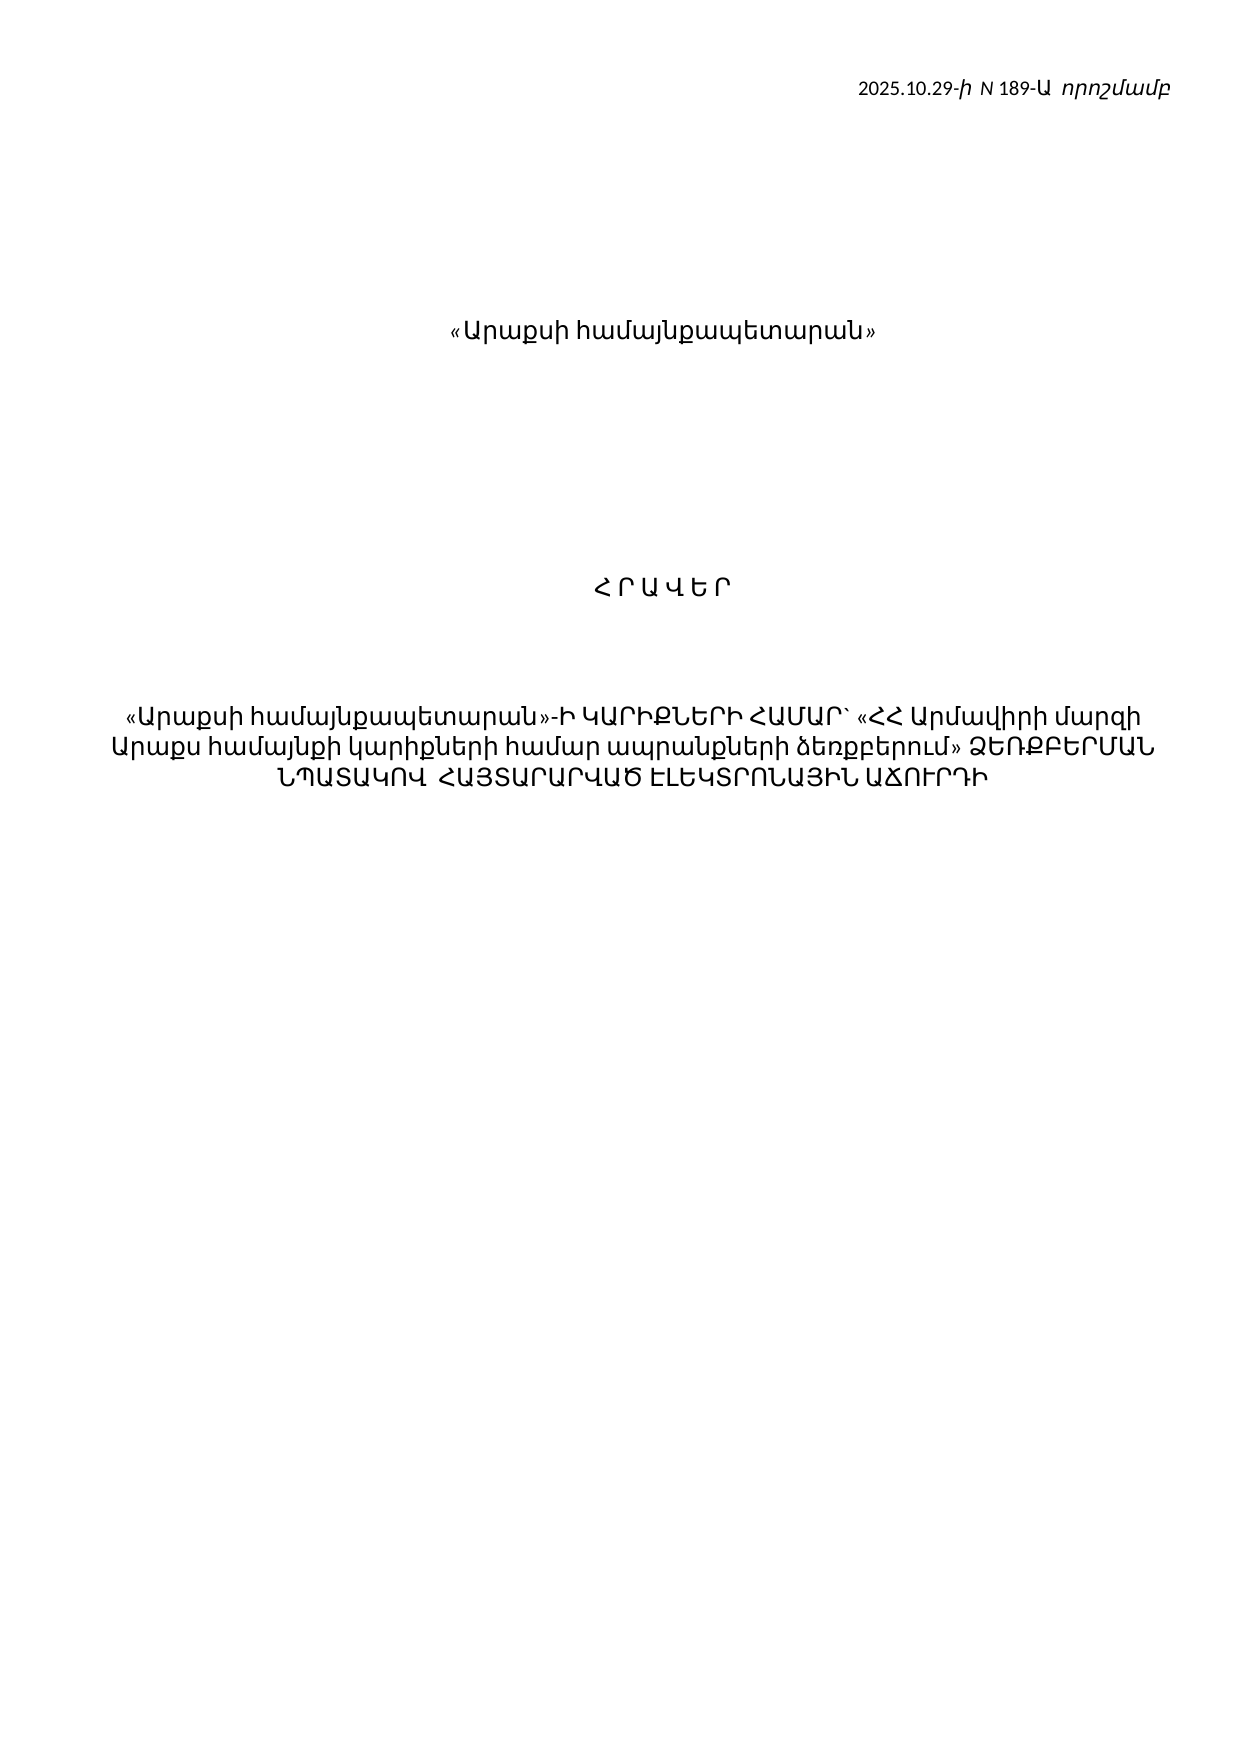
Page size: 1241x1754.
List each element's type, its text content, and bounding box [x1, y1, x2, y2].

text « Արաքսի համայնքապետարան» [94, 316, 1172, 346]
text 2025.10.29 -ի N 189-Ա որոշմամբ [94, 75, 1171, 100]
text «Արաքսի համայնքապետարան»-Ի ԿԱՐԻՔՆԵՐԻ ՀԱՄԱՐ` «ՀՀ Արմավիրի մարզի Արաքս համայնքի կարիքների համար ապրանքների ձեռքբերում» ՁԵՌՔԲԵՐՄԱՆ ՆՊԱՏԱԿՈՎ ՀԱՅՏԱՐԱՐՎԱԾ ԷԼԵԿՏՐՈՆԱՅԻՆ ԱՃՈՒՐԴԻ [94, 701, 1172, 792]
text Հ Ր Ա Վ Ե Ր [94, 572, 1172, 602]
